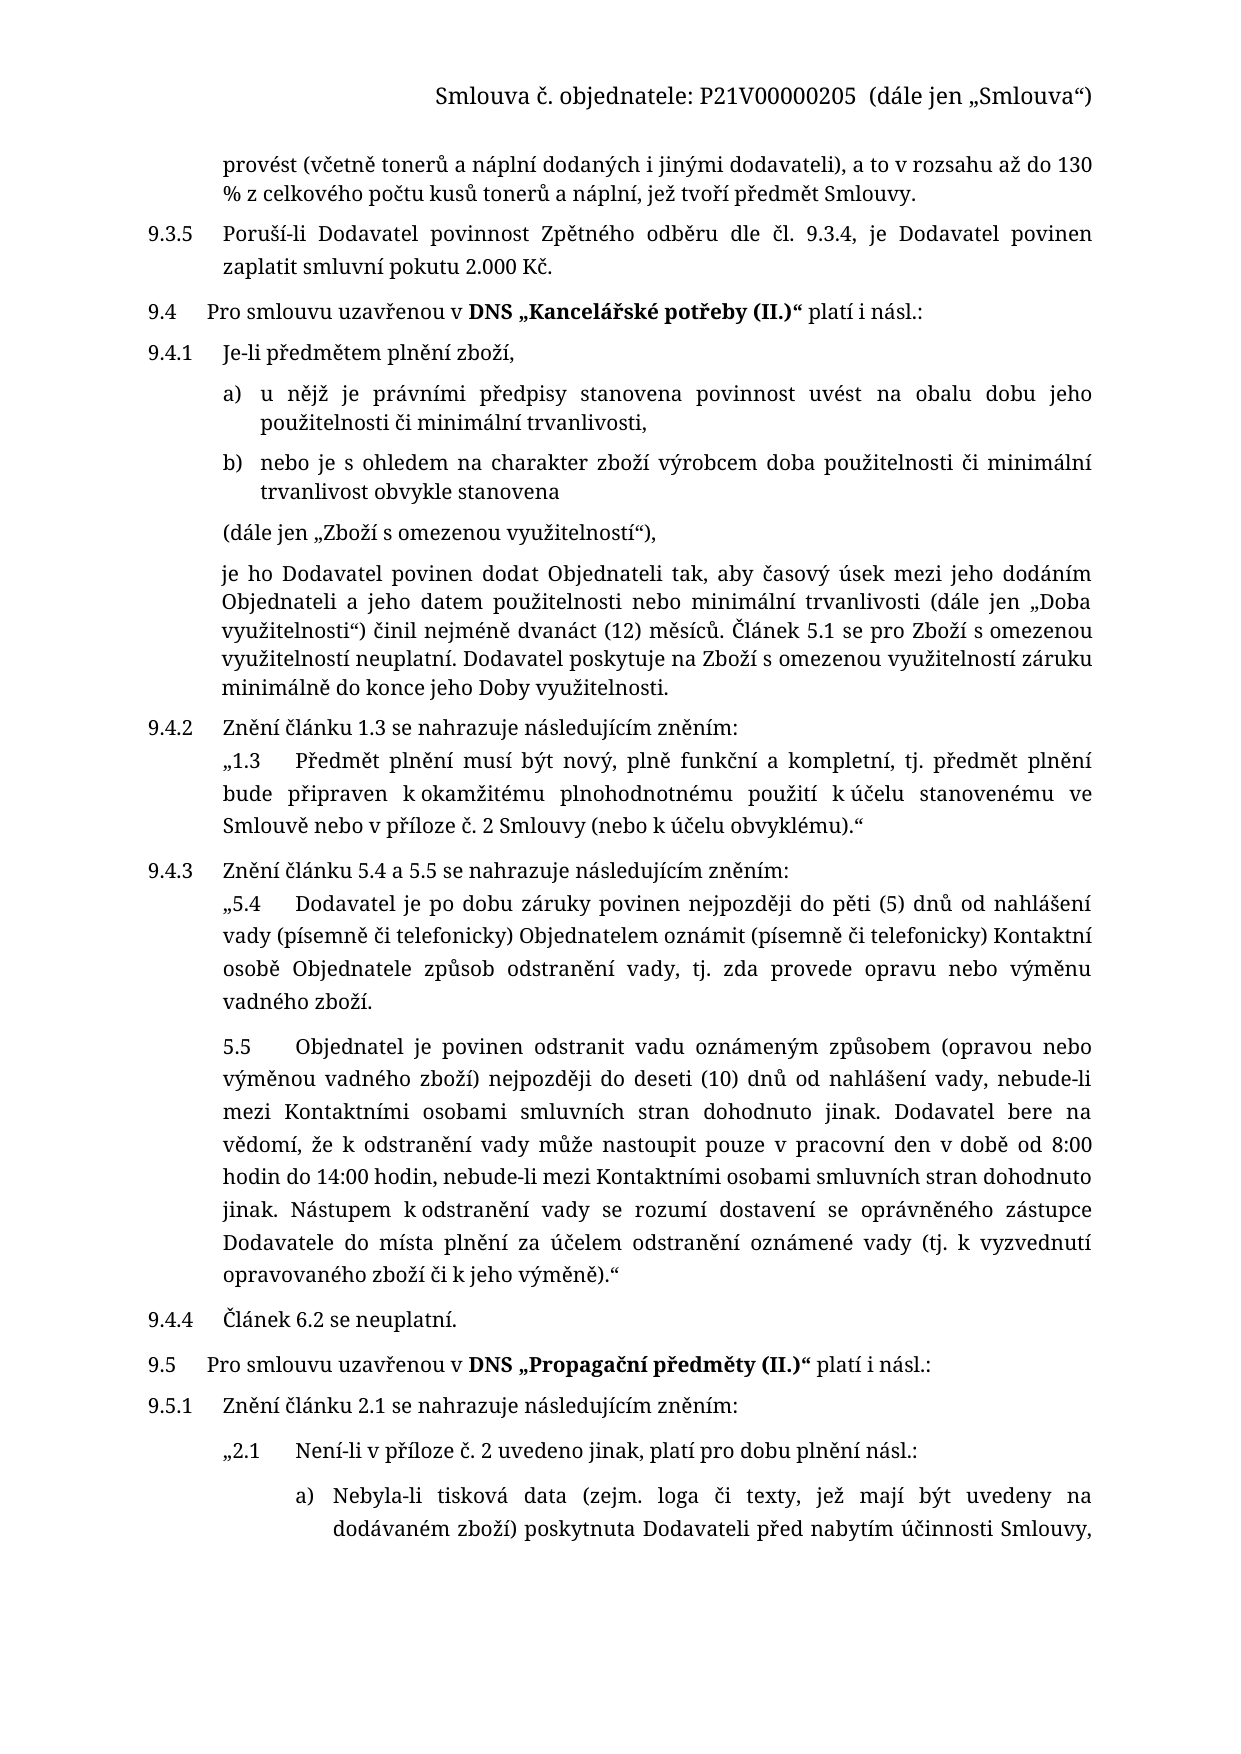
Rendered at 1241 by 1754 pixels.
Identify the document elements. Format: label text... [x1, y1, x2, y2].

list Je-li předmětem plnění zboží, [148, 338, 1093, 367]
list „1.3 Předmět plnění musí být nový, plně funkční a kompletní, tj. předmět plnění bude připraven k okamžitému plnohodnotnému použití k účelu stanovenému ve Smlouvě nebo v příloze č. 2 Smlouvy (nebo k účelu obvyklému).“ [223, 746, 1093, 840]
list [295, 1482, 1093, 1543]
list Pro smlouvu uzavřenou v DNS „Propagační předměty (II.)“ platí i násl.: [148, 1350, 1093, 1379]
list „2.1 Není-li v příloze č. 2 uvedeno jinak, platí pro dobu plnění násl.: [223, 1436, 1093, 1465]
list Znění článku 1.3 se nahrazuje následujícím zněním: [148, 713, 1093, 742]
list Znění článku 5.4 a 5.5 se nahrazuje následujícím zněním: [148, 856, 1093, 885]
list „5.4 Dodavatel je po dobu záruky povinen nejpozději do pěti (5) dnů od nahlášení vady (písemně či telefonicky) Objednatelem oznámit (písemně či telefonicky) Kontaktní osobě Objednatele způsob odstranění vady, tj. zda provede opravu nebo výměnu vadného zboží. [223, 889, 1093, 1015]
text je ho Dodavatel povinen dodat Objednateli tak, aby časový úsek mezi jeho dodáním Objednateli a jeho datem použitelnosti nebo minimální trvanlivosti (dále jen „Doba využitelnosti“) činil nejméně dvanáct (12) měsíců. Článek 5.1 se pro Zboží s omezenou využitelností neuplatní. Dodavatel poskytuje na Zboží s omezenou využitelností záruku minimálně do konce jeho Doby využitelnosti. [221, 559, 1093, 701]
list u nějž je právními předpisy stanovena povinnost uvést na obalu dobu jeho použitelnosti či minimální trvanlivosti, [223, 379, 1093, 436]
list nebo je s ohledem na charakter zboží výrobcem doba použitelnosti či minimální trvanlivost obvykle stanovena [223, 448, 1093, 505]
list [148, 150, 1093, 207]
list Článek 6.2 se neuplatní. [148, 1305, 1093, 1334]
list Poruší-li Dodavatel povinnost Zpětného odběru dle čl. 9.3.4, je Dodavatel povinen zaplatit smluvní pokutu 2.000 Kč. [148, 219, 1093, 281]
text (dále jen „Zboží s omezenou využitelností“), [223, 518, 1093, 546]
list 5.5 Objednatel je povinen odstranit vadu oznámeným způsobem (opravou nebo výměnou vadného zboží) nejpozději do deseti (10) dnů od nahlášení vady, nebude-li mezi Kontaktními osobami smluvních stran dohodnuto jinak. Dodavatel bere na vědomí, že k odstranění vady může nastoupit pouze v pracovní den v době od 8:00 hodin do 14:00 hodin, nebude-li mezi Kontaktními osobami smluvních stran dohodnuto jinak. Nástupem k odstranění vady se rozumí dostavení se oprávněného zástupce Dodavatele do místa plnění za účelem odstranění oznámené vady (tj. k vyzvednutí opravovaného zboží či k jeho výměně).“ [223, 1032, 1093, 1289]
list Znění článku 2.1 se nahrazuje následujícím zněním: [148, 1391, 1093, 1420]
list Pro smlouvu uzavřenou v DNS „Kancelářské potřeby (II.)“ platí i násl.: [148, 297, 1093, 326]
